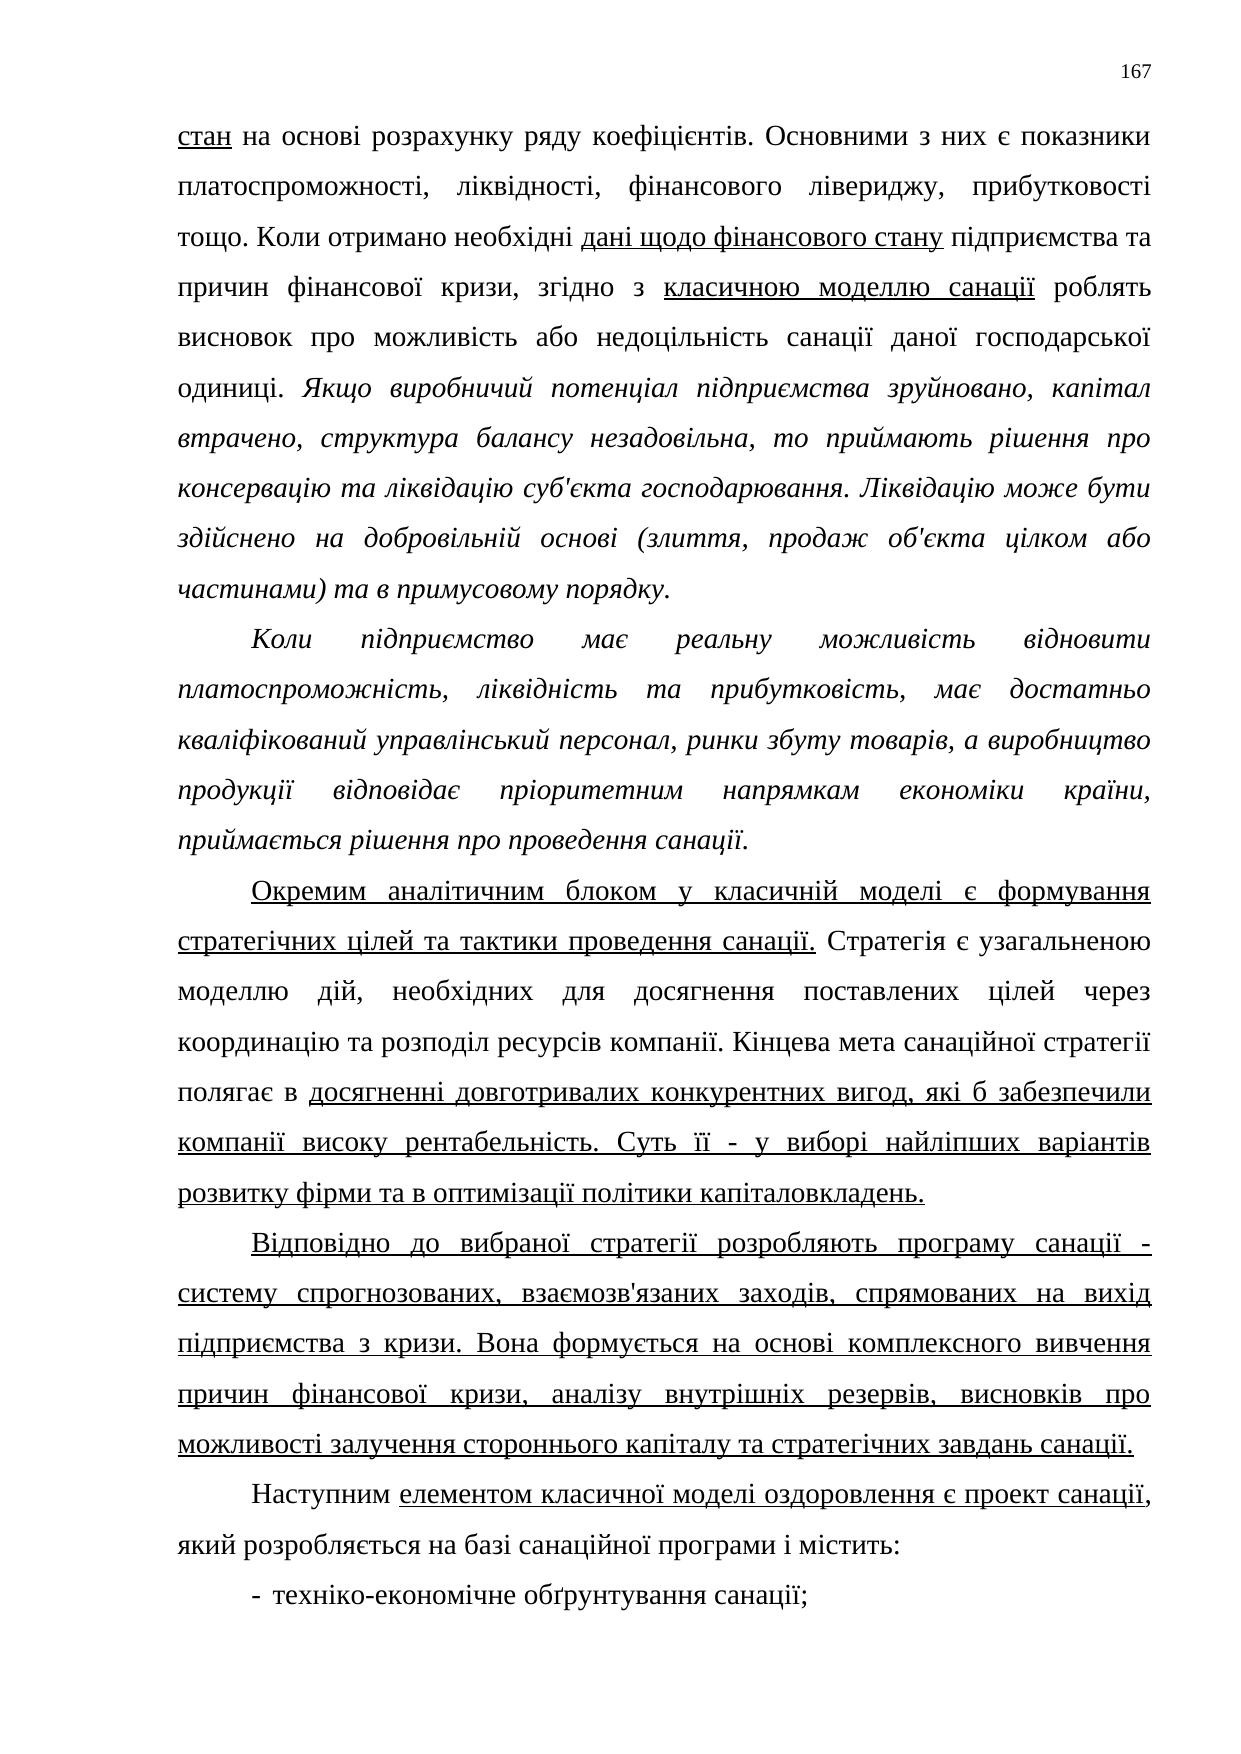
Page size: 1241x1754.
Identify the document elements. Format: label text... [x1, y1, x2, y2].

list техніко-економічне обґрунтування санації; [177, 1577, 1152, 1611]
text Коли підприємство має реальну можливість відновити платоспроможність, ліквідність та прибутковість, має достатньо кваліфікований управлінський персонал, ринки збуту товарів, а виробництво продукції відповідає пріоритетним напрямкам економіки країни, приймається рішення про проведення санації. [177, 621, 1152, 856]
text Відповідно до вибраної стратегії розробляють програму санації - систему спрогнозованих, взаємозв'язаних заходів, спрямованих на вихід підприємства з кризи. Вона формується на основі комплексного вивчення причин фінансової кризи, аналізу внутрішніх резервів, висновків про можливості залучення стороннього капіталу та стратегічних завдань санації. [177, 1305, 1152, 1355]
text Відповідно до вибраної стратегії розробляють програму санації - систему спрогнозованих, взаємозв'язаних заходів, спрямованих на вихід підприємства з кризи. Вона формується на основі комплексного вивчення причин фінансової кризи, аналізу внутрішніх резервів, висновків про можливості залучення стороннього капіталу та стратегічних завдань санації. [177, 1225, 1152, 1304]
text Наступним елементом класичної моделі оздоровлення є проект санації, який розробляється на базі санаційної програми і містить: [177, 1477, 1152, 1560]
text Окремим аналітичним блоком у класичній моделі є формування стратегічних цілей та тактики проведення санації. Стратегія є узагальненою моделлю дій, необхідних для досягнення поставлених цілей через координацію та розподіл ресурсів компанії. Кінцева мета санаційної стратегії полягає в досягненні довготривалих конкурентних вигод, які б забезпечили компанії високу рентабельність. Суть її - у виборі найліпших варіантів розвитку фірми та в оптимізації політики капіталовкладень. [177, 873, 1152, 1208]
text Відповідно до вибраної стратегії розробляють програму санації - систему спрогнозованих, взаємозв'язаних заходів, спрямованих на вихід підприємства з кризи. Вона формується на основі комплексного вивчення причин фінансової кризи, аналізу внутрішніх резервів, висновків про можливості залучення стороннього капіталу та стратегічних завдань санації. [177, 1356, 1152, 1460]
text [177, 118, 1152, 604]
